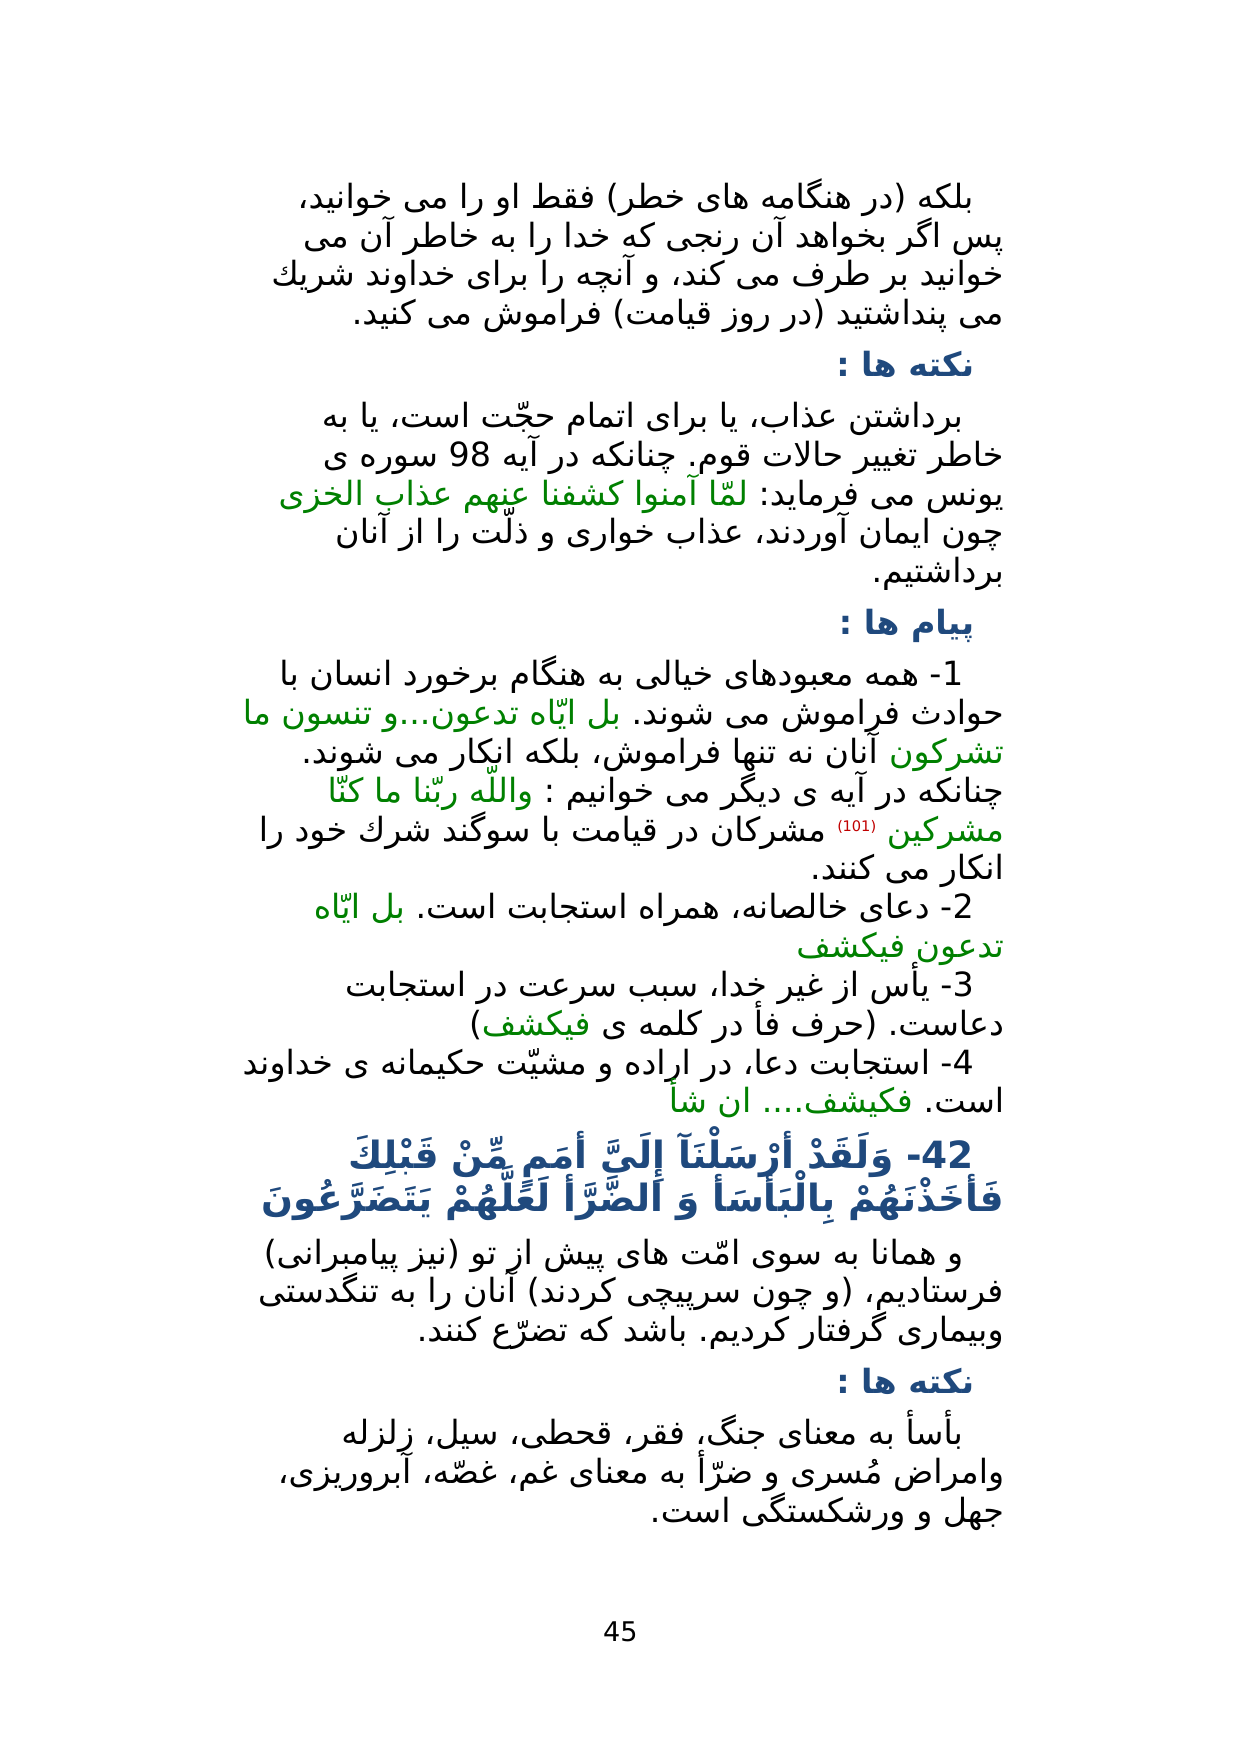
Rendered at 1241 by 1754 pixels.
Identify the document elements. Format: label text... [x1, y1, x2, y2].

subtitle نكته ها : [236, 345, 1004, 384]
text 2- دعاى خالصانه، همراه استجابت است. بل ايّاه تدعون فيكشف [236, 888, 1004, 965]
subtitle پيام ها : [236, 603, 1004, 642]
text بلكه (در هنگامه هاى خطر) فقط او را مى خوانيد، پس اگر بخواهد آن رنجى كه خدا را به خاطر آن مى خوانيد بر طرف مى كند، و آنچه را براى خداوند شريك مى پنداشتيد (در روز قيامت) فراموش مى كنيد. [236, 177, 1004, 333]
text 3- يأس از غير خدا، سبب سرعت در استجابت دعاست. (حرف فأ در كلمه ى فيكشف) [236, 965, 1004, 1043]
text 4- استجابت دعا، در اراده و مشيّت حكيمانه ى خداوند است. فكيشف.... ان شأ [236, 1043, 1004, 1121]
subtitle نكته ها : [236, 1362, 1004, 1401]
text بأسأ به معناى جنگ، فقر، قحطى، سيل، زلزله وامراض مُسرى و ضرّأ به معناى غم، غصّه، آبروريزى، جهل و ورشكستگى است. [236, 1413, 1004, 1530]
text و همانا به سوى امّت هاى پيش از تو (نيز پيامبرانى) فرستاديم، (و چون سرپيچى كردند) آنان را به تنگدستى وبيمارى گرفتار كرديم. باشد كه تضرّع كنند. [236, 1233, 1004, 1350]
text برداشتن عذاب، يا براى اتمام حجّت است، يا به خاطر تغيير حالات قوم. چنانكه در آيه 98 سوره ى يونس مى فرمايد: لمّا آمنوا كشفنا عنهم عذاب الخزى چون ايمان آوردند، عذاب خوارى و ذلّت را از آنان برداشتيم. [236, 396, 1004, 591]
text 1- همه معبودهاى خيالى به هنگام برخورد انسان با حوادث فراموش مى شوند. بل ايّاه تدعون...و تنسون ما تشركون آنان نه تنها فراموش، بلكه انكار مى شوند. چنانكه در آيه ى ديگر مى خوانيم : واللّه ربّنا ما كنّا مشركين (101) مشركان در قيامت با سوگند شرك خود را انكار مى كنند. [236, 654, 1004, 888]
subtitle 42- وَلَقَدْ أرْسَلْنَآ إِلَىَّ أمَمٍ مِّنْ قَبْلِكَ فَأخَذْنَهُمْ بِالْبَأسَأ وَ الضَّرَّأ لَعَلَّهُمْ يَتَضَرَّعُونَ [236, 1133, 1004, 1221]
